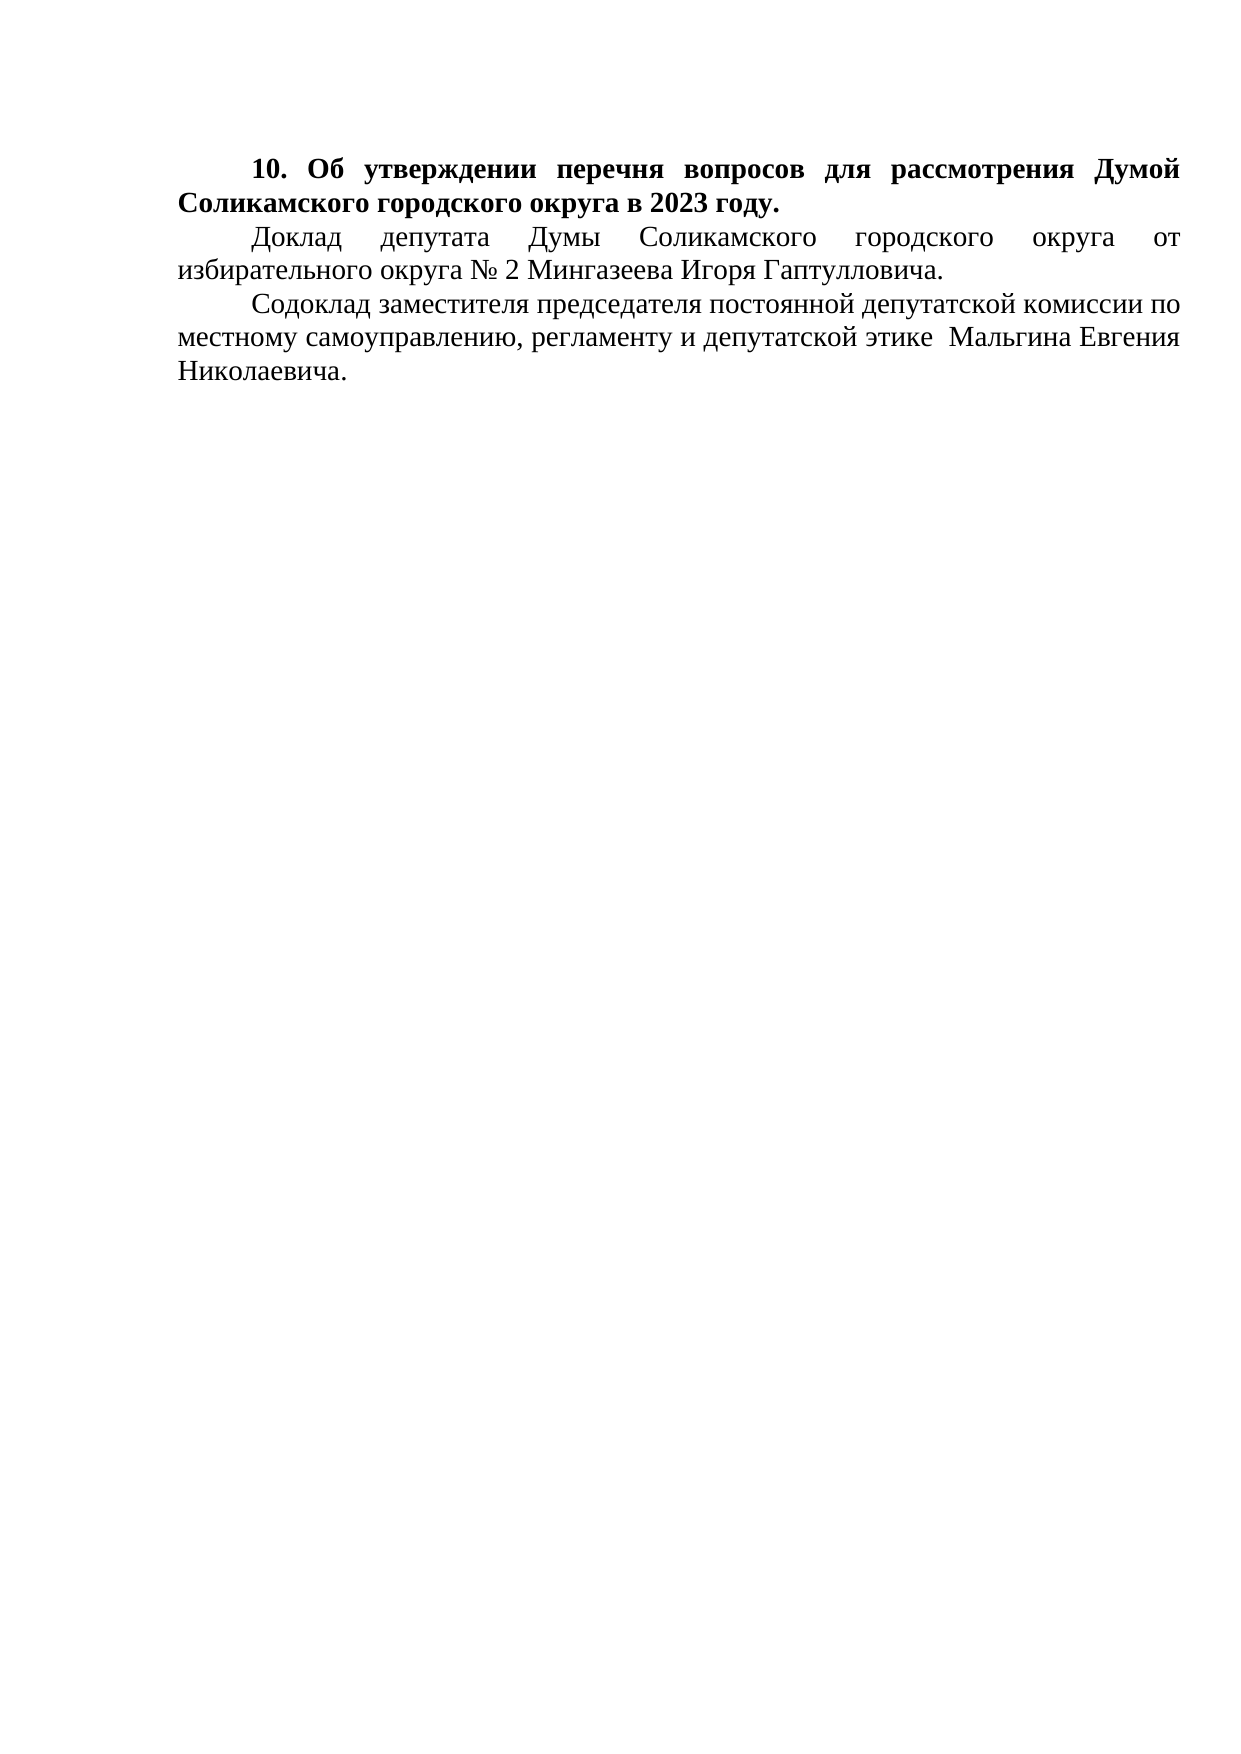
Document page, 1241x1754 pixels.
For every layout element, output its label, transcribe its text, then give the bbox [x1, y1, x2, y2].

text 10. Об утверждении перечня вопросов для рассмотрения Думой Соликамского городского округа в 2023 году. [177, 152, 1181, 219]
title Содоклад заместителя председателя постоянной депутатской комиссии по местному самоуправлению, регламенту и депутатской этике Мальгина Евгения Николаевича. [177, 286, 1181, 386]
title Доклад депутата Думы Соликамского городского округа от избирательного округа № 2 Мингазеева Игоря Гаптулловича. [177, 219, 1181, 286]
